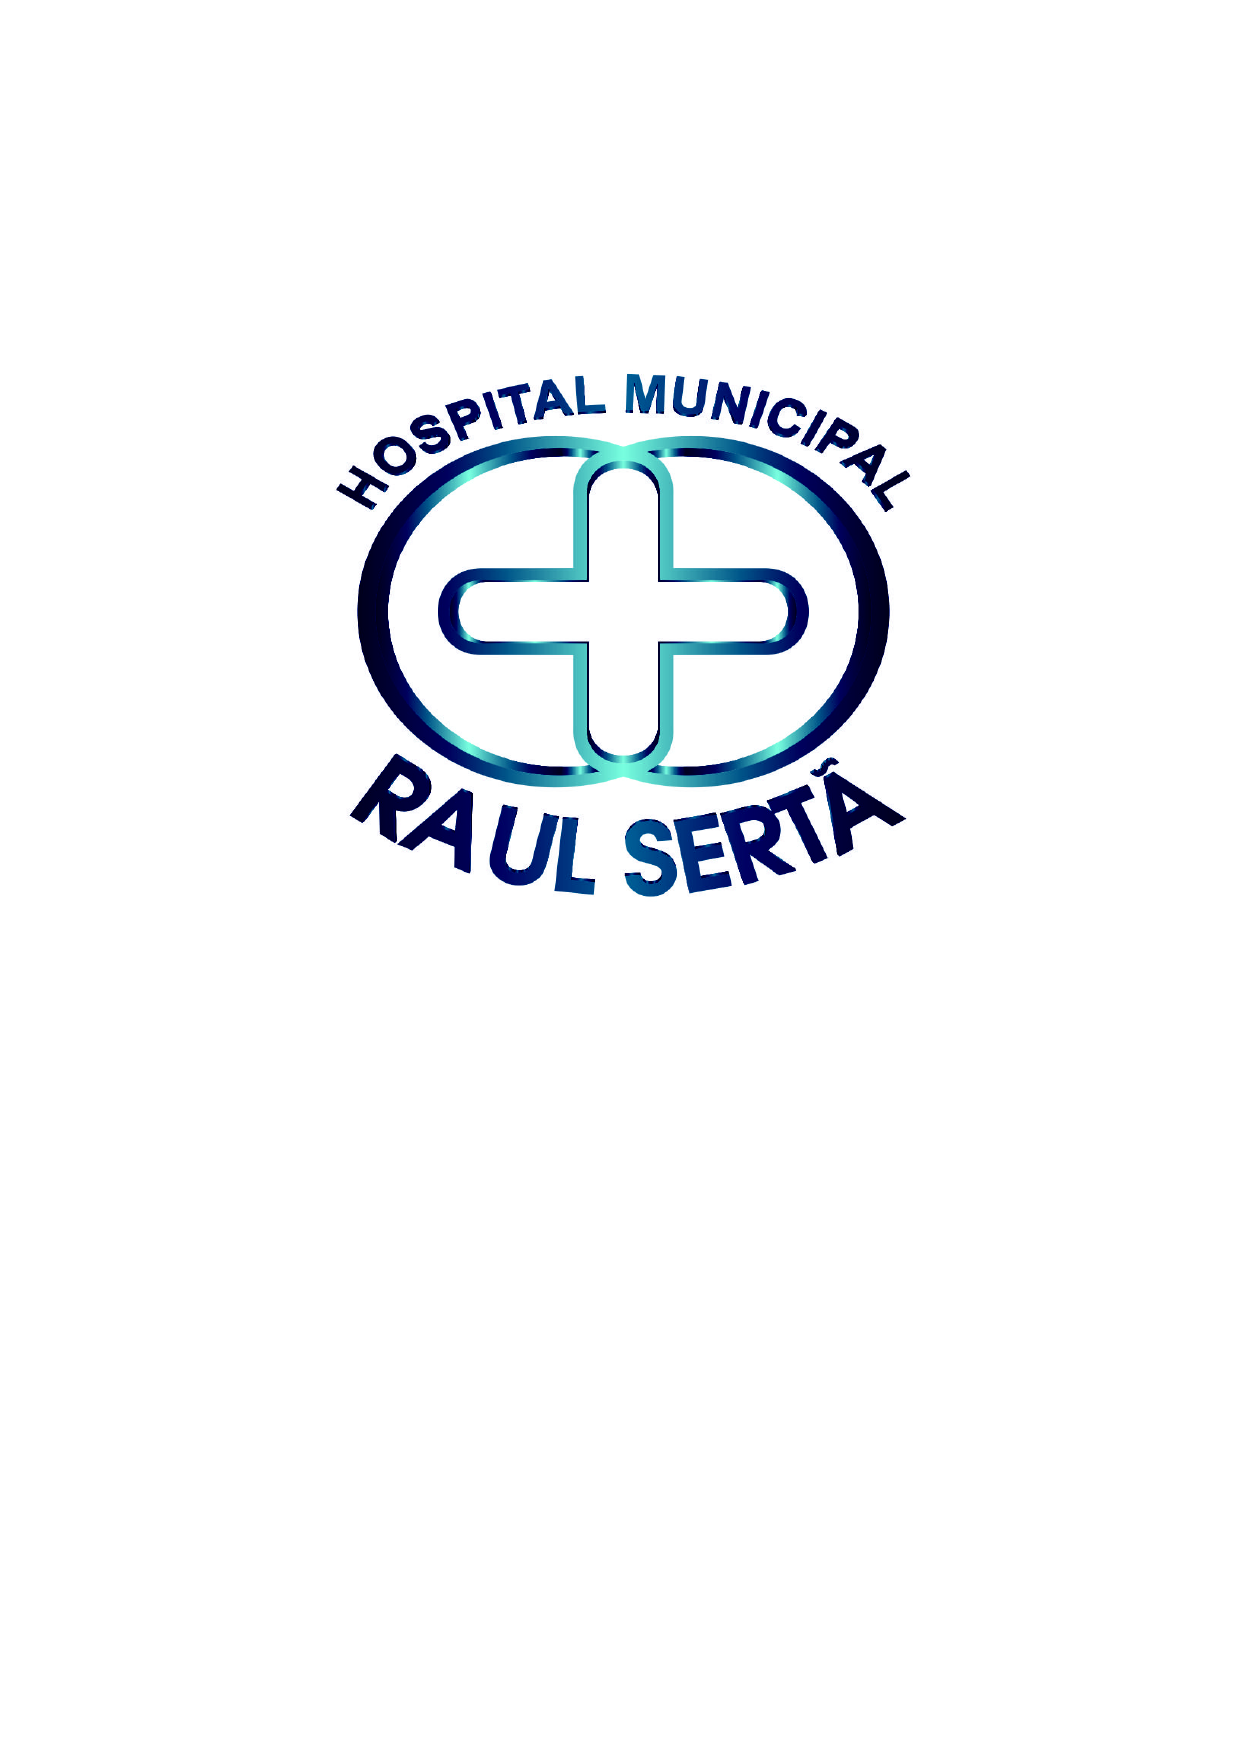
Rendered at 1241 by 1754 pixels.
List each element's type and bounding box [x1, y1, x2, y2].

picture [212, 264, 1034, 1006]
